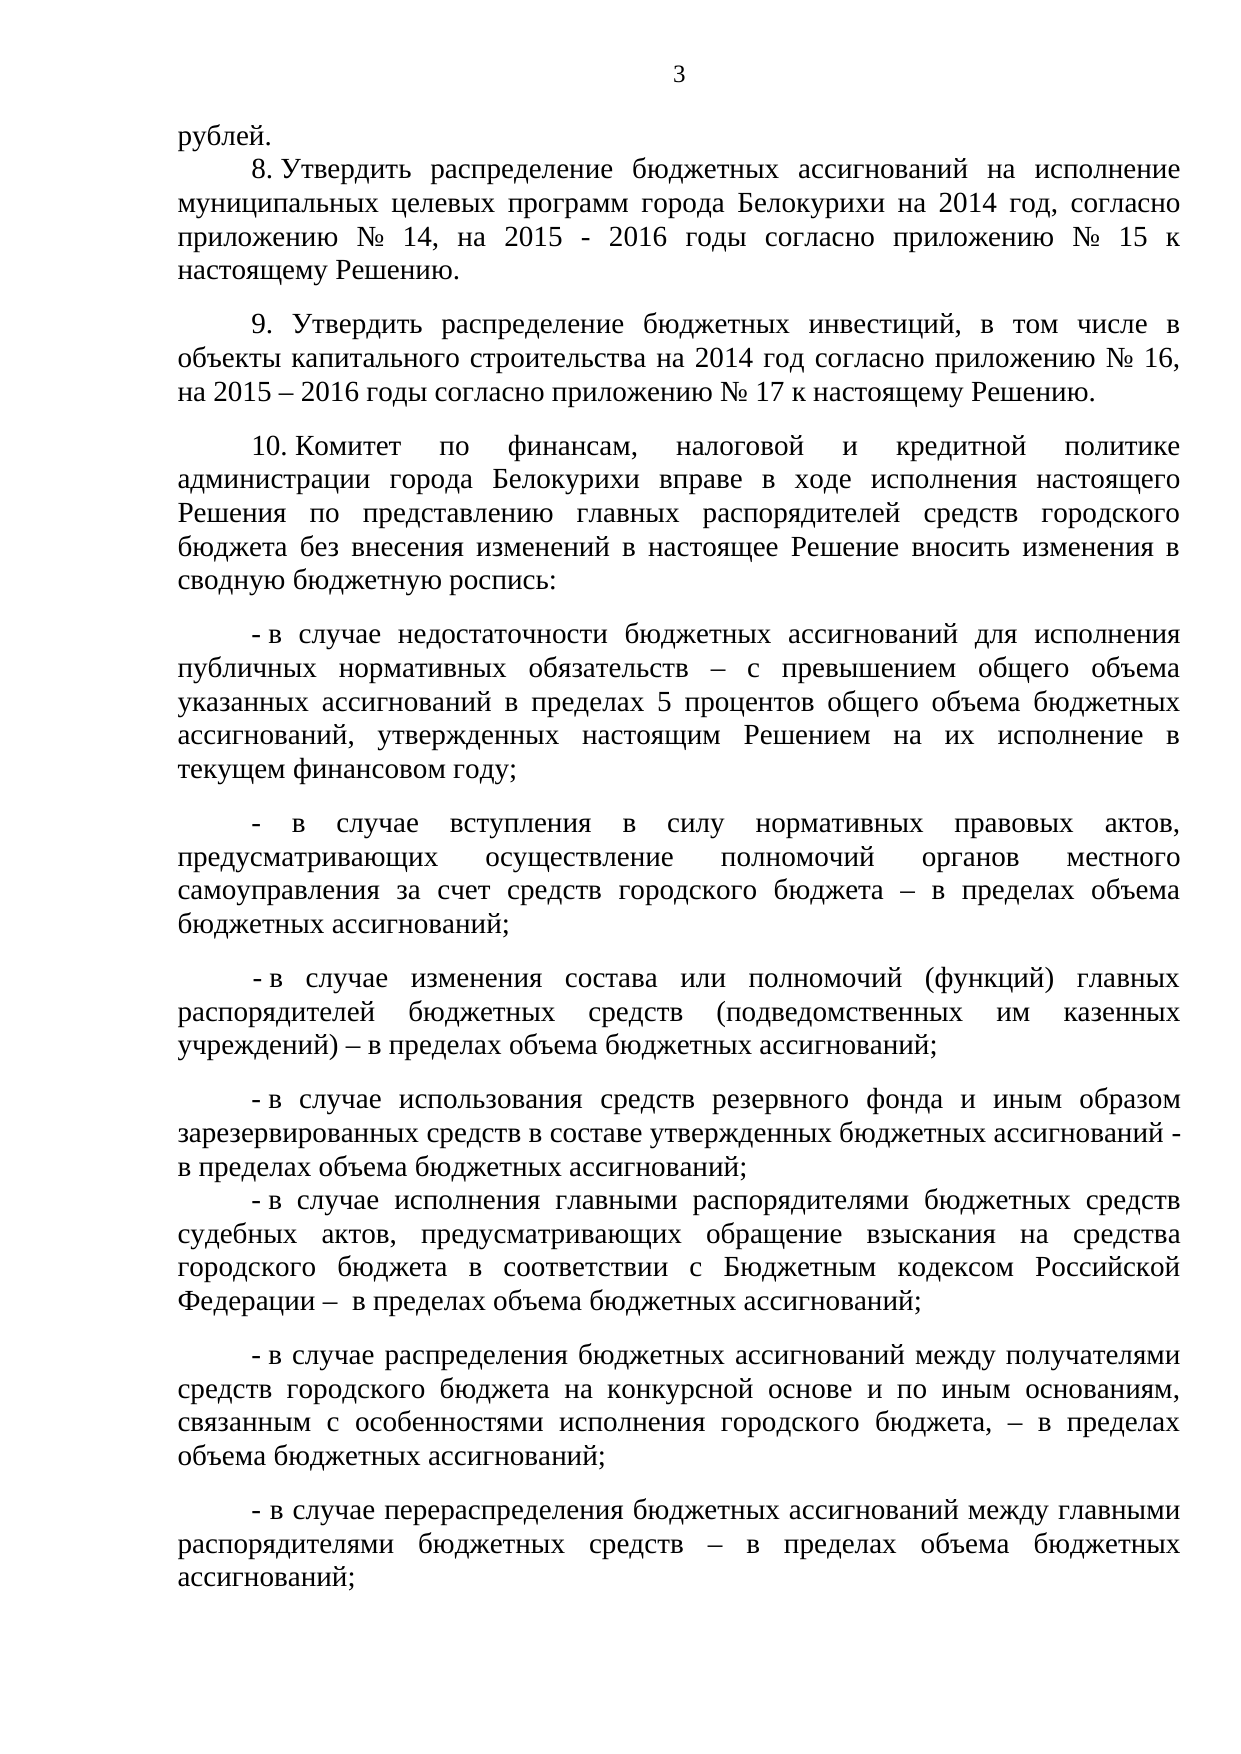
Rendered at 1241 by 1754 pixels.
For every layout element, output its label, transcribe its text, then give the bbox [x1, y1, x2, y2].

text 10. Комитет по финансам, налоговой и кредитной политике администрации города Белокурихи вправе в ходе исполнения настоящего Решения по представлению главных распорядителей средств городского бюджета без внесения изменений в настоящее Решение вносить изменения в сводную бюджетную роспись: [177, 428, 1181, 596]
text - в случае перераспределения бюджетных ассигнований между главными распорядителями бюджетных средств – в пределах объема бюджетных ассигнований; [177, 1492, 1181, 1593]
text - в случае недостаточности бюджетных ассигнований для исполнения публичных нормативных обязательств – с превышением общего объема указанных ассигнований в пределах 5 процентов общего объема бюджетных ассигнований, утвержденных настоящим Решением на их исполнение в текущем финансовом году; [177, 617, 1181, 784]
text - в случае вступления в силу нормативных правовых актов, предусматривающих осуществление полномочий органов местного самоуправления за счет средств городского бюджета – в пределах объема бюджетных ассигнований; [177, 805, 1181, 939]
text - в случае изменения состава или полномочий (функций) главных распорядителей бюджетных средств (подведомственных им казенных учреждений) – в пределах объема бюджетных ассигнований; [177, 960, 1181, 1061]
text 9. Утвердить распределение бюджетных инвестиций, в том числе в объекты капитального строительства на 2014 год согласно приложению № 16, на 2015 – 2016 годы согласно приложению № 17 к настоящему Решению. [177, 307, 1181, 407]
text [177, 118, 1181, 152]
text 8. Утвердить распределение бюджетных ассигнований на исполнение муниципальных целевых программ города Белокурихи на 2014 год, согласно приложению № 14, на 2015 - 2016 годы согласно приложению № 15 к настоящему Решению. [177, 152, 1181, 286]
text - в случае использования средств резервного фонда и иным образом зарезервированных средств в составе утвержденных бюджетных ассигнований - в пределах объема бюджетных ассигнований; [177, 1082, 1181, 1182]
text - в случае исполнения главными распорядителями бюджетных средств судебных актов, предусматривающих обращение взыскания на средства городского бюджета в соответствии с Бюджетным кодексом Российской Федерации – в пределах объема бюджетных ассигнований; [177, 1182, 1181, 1316]
text - в случае распределения бюджетных ассигнований между получателями средств городского бюджета на конкурсной основе и по иным основаниям, связанным с особенностями исполнения городского бюджета, – в пределах объема бюджетных ассигнований; [177, 1337, 1181, 1471]
